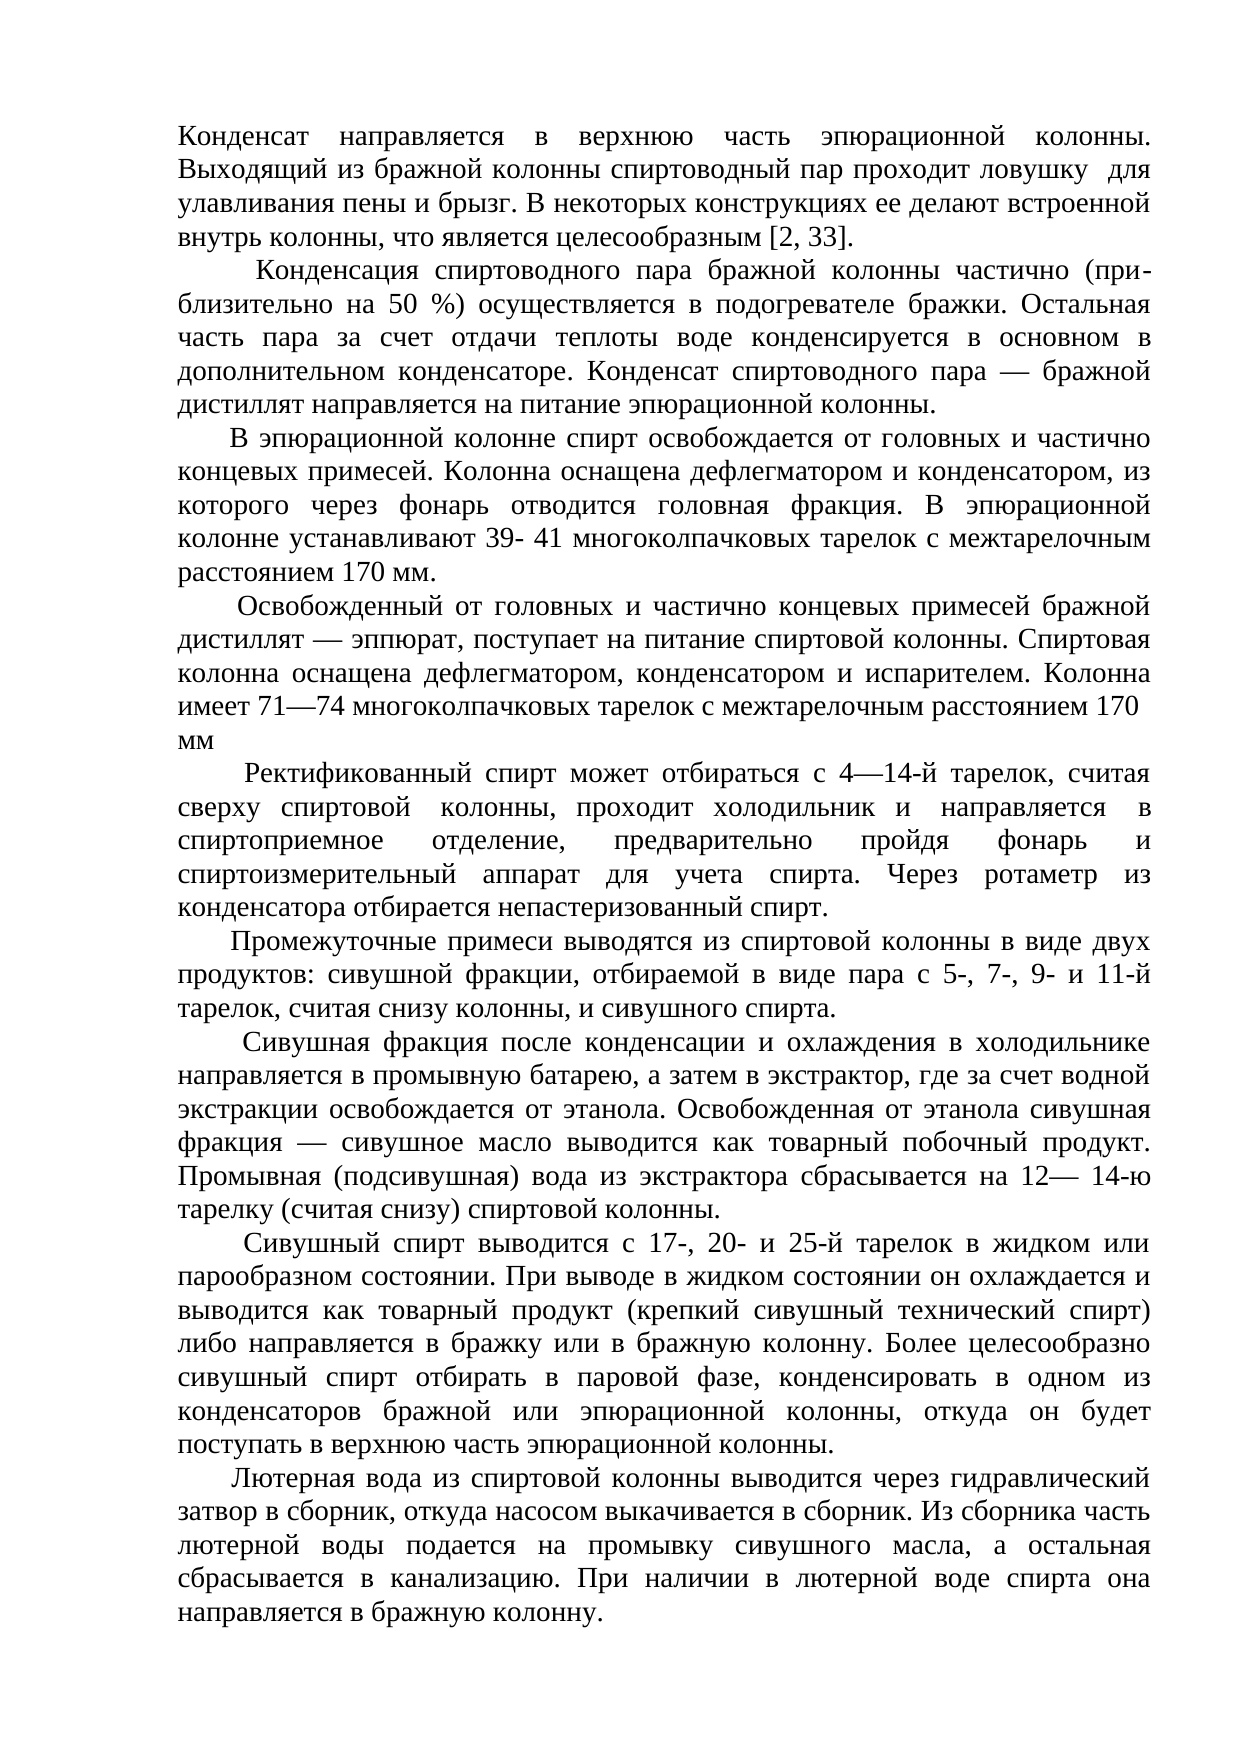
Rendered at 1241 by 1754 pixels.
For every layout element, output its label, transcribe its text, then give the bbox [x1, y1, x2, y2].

text Лютерная вода из спиртовой колонны выводится через гидравлический затвор в сборник, откуда насосом выкачивается в сборник. Из сборника часть лютерной воды подается на промывку сивушного масла, а остальная сбрасывается в канализацию. При наличии в лютерной воде спирта она направляется в бражную колонну. [177, 1460, 1152, 1627]
text В эпюрационной колонне спирт освобождается от головных и частично концевых примесей. Колонна оснащена дефлегматором и конденсатором, из которого через фонарь отводится головная фракция. В эпюрационной колонне устанавливают 39- 41 многоколпачковых тарелок с межтарелочным расстоянием 170 мм. [177, 420, 1152, 588]
text Сивушная фракция после конденсации и охлаждения в холодильнике направляется в промывную батарею, а затем в экстрактор, где за счет водной экстракции освобождается от этанола. Освобожденная от этанола сивушная фракция — сивушное масло выводится как товарный побочный продукт. Промывная (подсивушная) вода из экстрактора сбрасывается на 12— 14-ю тарелку (считая снизу) спиртовой колонны. [177, 1024, 1152, 1225]
text мм [177, 722, 1152, 755]
text Ректификованный спирт может отбираться с 4—14-й тарелок, считая сверху спиртовой колонны, проходит холодильник и направляется в спиртоприемное отделение, предварительно пройдя фонарь и спиртоизмерительный аппарат для учета спирта. Через ротаметр из конденсатора отбирается непастеризованный спирт. [177, 755, 1152, 923]
text Сивушный спирт выводится с 17-, 20- и 25-й тарелок в жидком или парообразном состоянии. При выводе в жидком состоянии он охлаждается и выводится как товарный продукт (крепкий сивушный технический спирт) либо направляется в бражку или в бражную колонну. Более целесообразно сивушный спирт отбирать в паровой фазе, конденсировать в одном из конденсаторов бражной или эпюрационной колонны, откуда он будет поступать в верхнюю часть эпюрационной колонны. [177, 1225, 1152, 1460]
text Промежуточные примеси выводятся из спиртовой колонны в виде двух продуктов: сивушной фракции, отбираемой в виде пара с 5-, 7-, 9- и 11-й тарелок, считая снизу колонны, и сивушного спирта. [177, 923, 1152, 1024]
text Освобожденный от головных и частично концевых примесей бражной дистиллят — эппюрат, поступает на питание спиртовой колонны. Спиртовая колонна оснащена дефлегматором, конденсатором и испарителем. Колонна имеет 71—74 многоколпачковых тарелок с межтарелочным расстоянием 170 [177, 588, 1152, 722]
text Конденсация спиртоводного пара бражной колонны частично (приблизительно на 50 %) осуществляется в подогревателе бражки. Остальная часть пара за счет отдачи теплоты воде конденсируется в основном в дополнительном конденсаторе. Конденсат спиртоводного пара — бражной дистиллят направляется на питание эпюрационной колонны. [177, 252, 1152, 420]
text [177, 118, 1152, 252]
